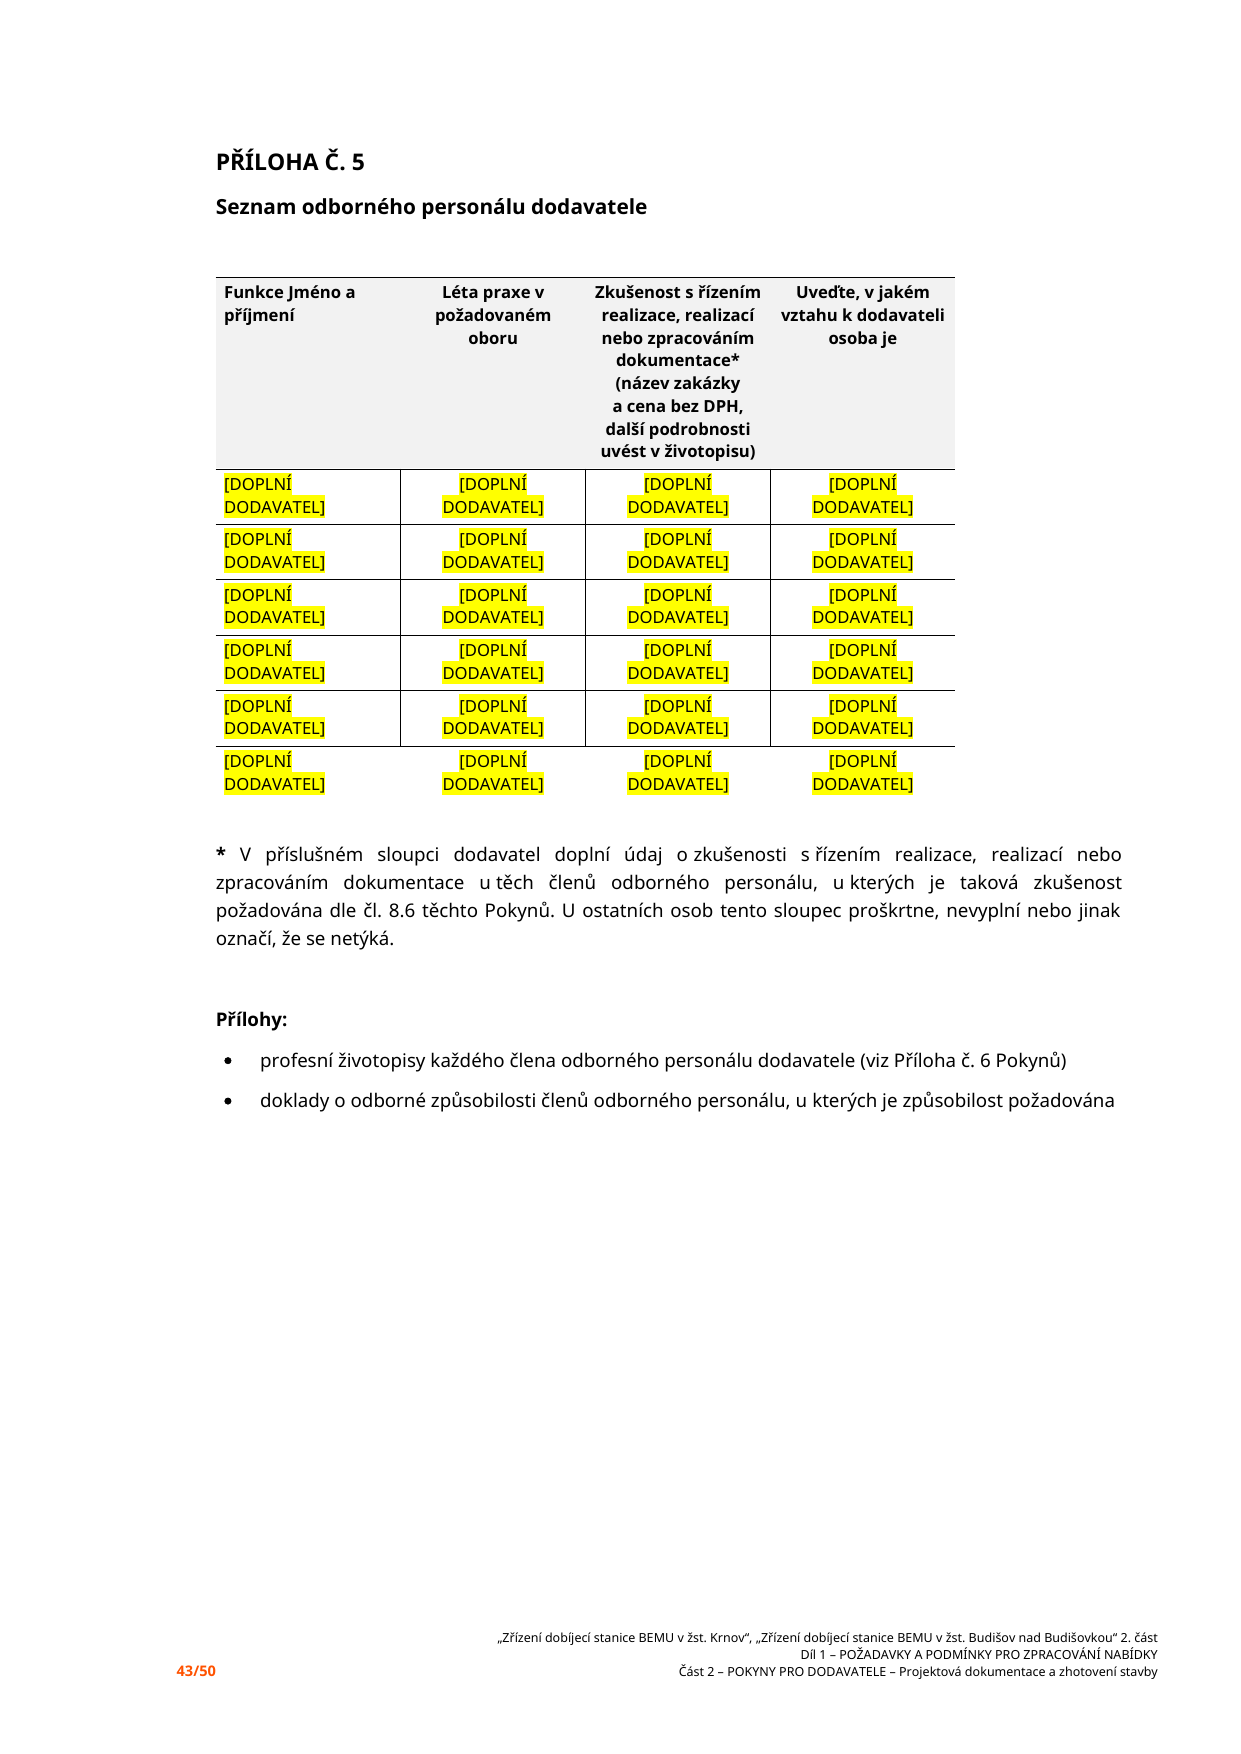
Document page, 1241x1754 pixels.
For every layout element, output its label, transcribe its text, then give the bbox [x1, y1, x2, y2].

table_header Uveďte, v jakém vztahu k dodavateli osoba je [770, 278, 955, 468]
text Seznam odborného personálu dodavatele [216, 192, 1122, 221]
table_cell [DOPLNÍ DODAVATEL] [401, 691, 585, 746]
table_cell [DOPLNÍ DODAVATEL] [216, 691, 400, 746]
text Příloha č. 5 [216, 146, 1122, 177]
table_cell [DOPLNÍ DODAVATEL] [771, 525, 955, 579]
table_cell [DOPLNÍ DODAVATEL] [585, 747, 770, 801]
table_cell [DOPLNÍ DODAVATEL] [216, 636, 400, 690]
table_cell [DOPLNÍ DODAVATEL] [401, 636, 585, 690]
table_cell [DOPLNÍ DODAVATEL] [401, 525, 585, 579]
table_cell [DOPLNÍ DODAVATEL] [401, 580, 585, 635]
text * V příslušném sloupci dodavatel doplní údaj o zkušenosti s řízením realizace, realizací nebo zpracováním dokumentace u těch členů odborného personálu, u kterých je taková zkušenost požadována dle čl. 8.6 těchto Pokynů. U ostatních osob tento sloupec proškrtne, nevyplní nebo jinak označí, že se netýká. [216, 841, 1122, 951]
table_cell [DOPLNÍ DODAVATEL] [771, 691, 955, 746]
table_cell [DOPLNÍ DODAVATEL] [401, 470, 585, 524]
table_cell [DOPLNÍ DODAVATEL] [771, 580, 955, 635]
table_header Léta praxe v požadovaném oboru [401, 278, 585, 468]
table_cell [DOPLNÍ DODAVATEL] [771, 470, 955, 524]
text profesní životopisy každého člena odborného personálu dodavatele (viz Příloha č. 6 Pokynů) [224, 1047, 1122, 1073]
table_cell [DOPLNÍ DODAVATEL] [586, 525, 770, 579]
table_cell [DOPLNÍ DODAVATEL] [770, 747, 955, 801]
table_cell [DOPLNÍ DODAVATEL] [586, 580, 770, 635]
table_cell [DOPLNÍ DODAVATEL] [216, 747, 401, 801]
text Přílohy: [216, 1007, 1122, 1032]
table_cell [DOPLNÍ DODAVATEL] [401, 747, 585, 801]
table_cell [DOPLNÍ DODAVATEL] [586, 636, 770, 690]
text doklady o odborné způsobilosti členů odborného personálu, u kterých je způsobilost požadována [224, 1088, 1122, 1113]
table_cell [DOPLNÍ DODAVATEL] [216, 470, 400, 524]
table_cell [DOPLNÍ DODAVATEL] [771, 636, 955, 690]
table_cell [DOPLNÍ DODAVATEL] [586, 691, 770, 746]
table_header Funkce Jméno a příjmení [216, 278, 401, 468]
table_cell [DOPLNÍ DODAVATEL] [216, 580, 400, 635]
table_header Zkušenost s řízením realizace, realizací nebo zpracováním dokumentace* (název zakázky a cena bez DPH, další podrobnosti uvést v životopisu) [585, 278, 770, 468]
table_cell [DOPLNÍ DODAVATEL] [216, 525, 400, 579]
table_cell [DOPLNÍ DODAVATEL] [586, 470, 770, 524]
